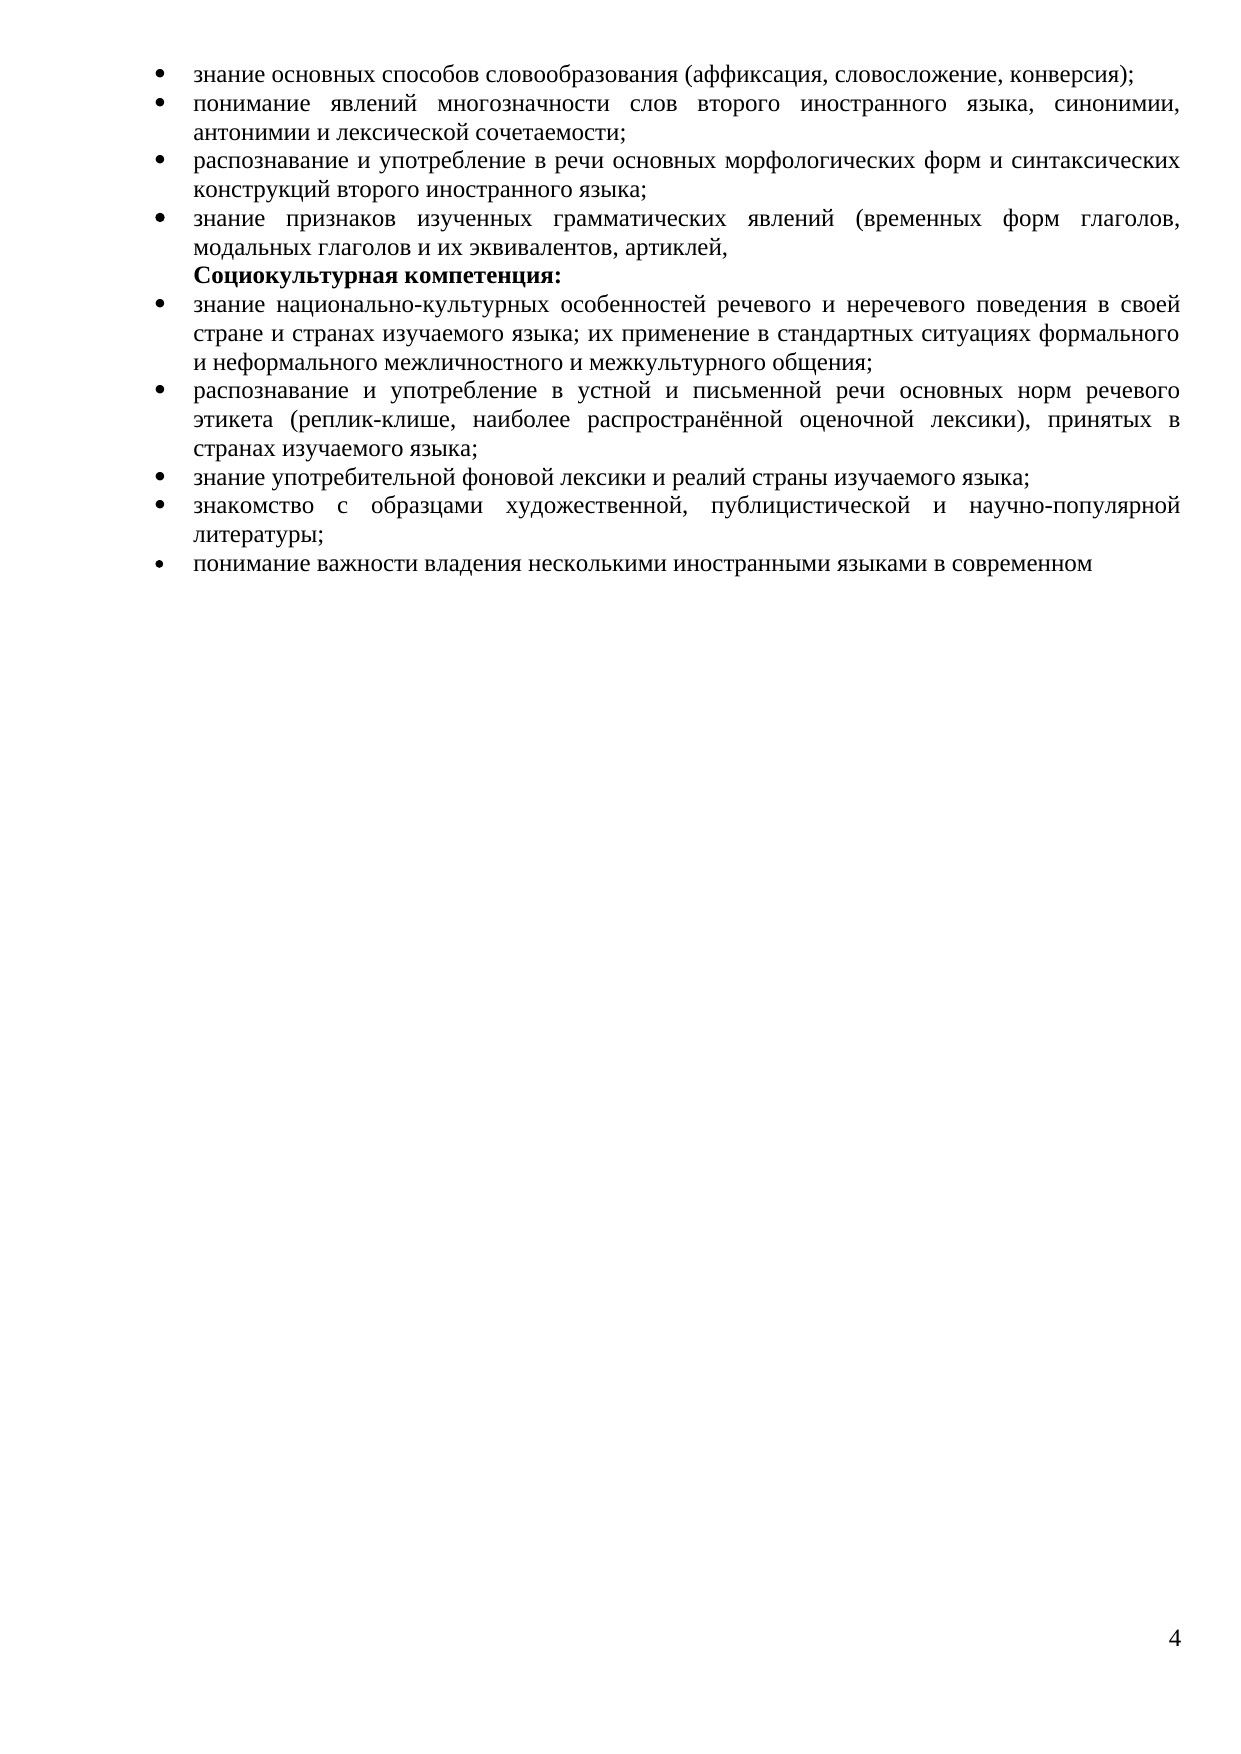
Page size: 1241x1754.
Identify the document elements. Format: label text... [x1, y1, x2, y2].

list знание употребительной фоновой лексики и реалий страны изучаемого языка; [156, 462, 1181, 490]
list понимание явлений многозначности слов второго иностранного языка, синонимии, антонимии и лексической сочетаемости; [156, 88, 1181, 145]
list понимание важности владения несколькими иностранными языками в современном [156, 548, 1181, 577]
list распознавание и употребление в устной и письменной речи основных норм речевого этикета (реплик-клише, наиболее распространённой оценочной лексики), принятых в странах изучаемого языка; [156, 375, 1181, 462]
list распознавание и употребление в речи основных морфологических форм и синтаксических конструкций второго иностранного языка; [156, 145, 1181, 203]
list Социокультурная компетенция: [193, 260, 1181, 289]
list знание признаков изученных грамматических явлений (временных форм глаголов, модальных глаголов и их эквивалентов, артиклей, [156, 203, 1181, 260]
list знание национально-культурных особенностей речевого и неречевого поведения в своей стране и странах изучаемого языка; их применение в стандартных ситуациях формального и неформального межличностного и межкультурного общения; [156, 289, 1181, 375]
list знакомство с образцами художественной, публицистической и научно-популярной литературы; [156, 490, 1181, 548]
list знание основных способов словообразования (аффиксация, словосложение, конверсия); [156, 59, 1181, 88]
